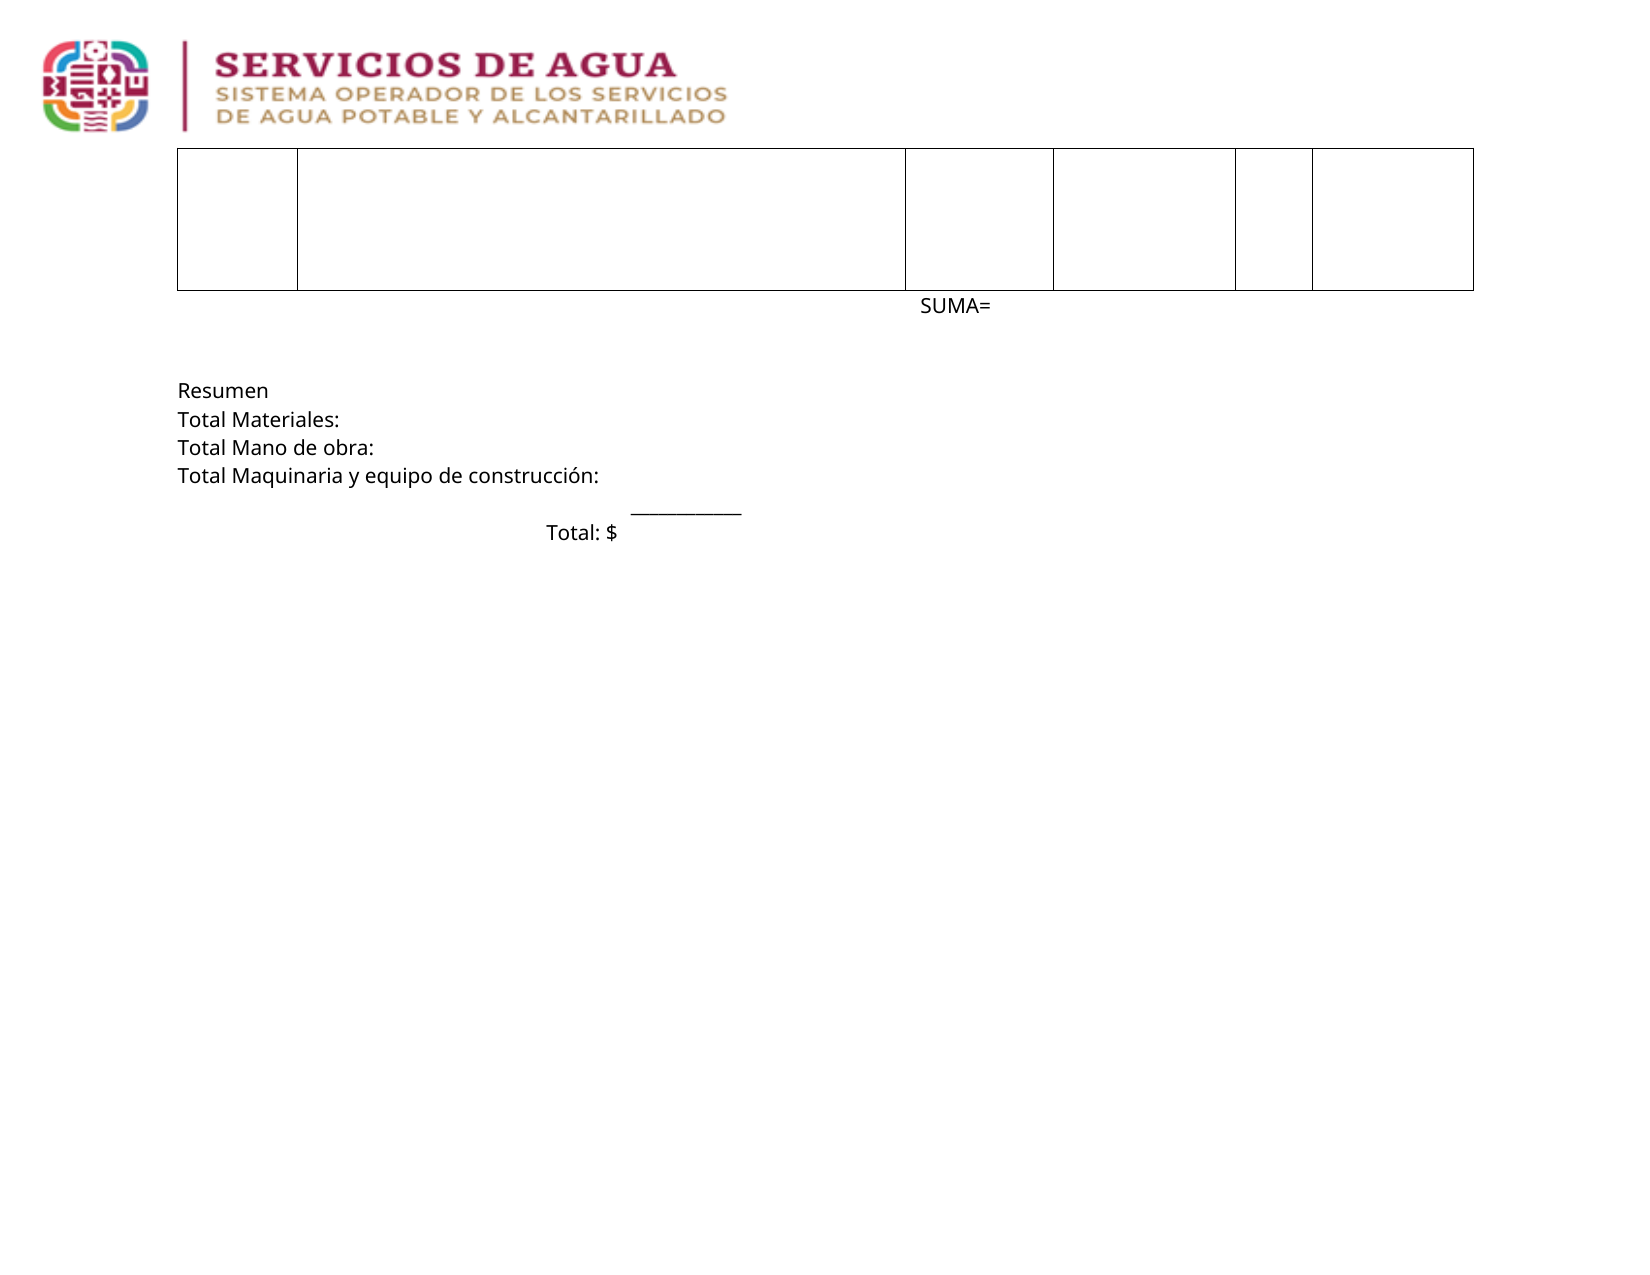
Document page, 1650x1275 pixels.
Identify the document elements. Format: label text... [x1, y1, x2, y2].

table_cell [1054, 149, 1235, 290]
text Resumen [177, 376, 1459, 405]
text Total Mano de obra: [177, 433, 1459, 462]
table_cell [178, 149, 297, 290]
picture [38, 30, 736, 148]
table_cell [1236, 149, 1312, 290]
text Total Materiales: [177, 405, 1459, 433]
text ____________ [177, 490, 1459, 518]
text Total Maquinaria y equipo de construcción: [177, 462, 1459, 490]
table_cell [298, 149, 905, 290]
text SUMA= [177, 291, 1459, 319]
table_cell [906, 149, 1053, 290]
text Total: $ [177, 518, 1459, 547]
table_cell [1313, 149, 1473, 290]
